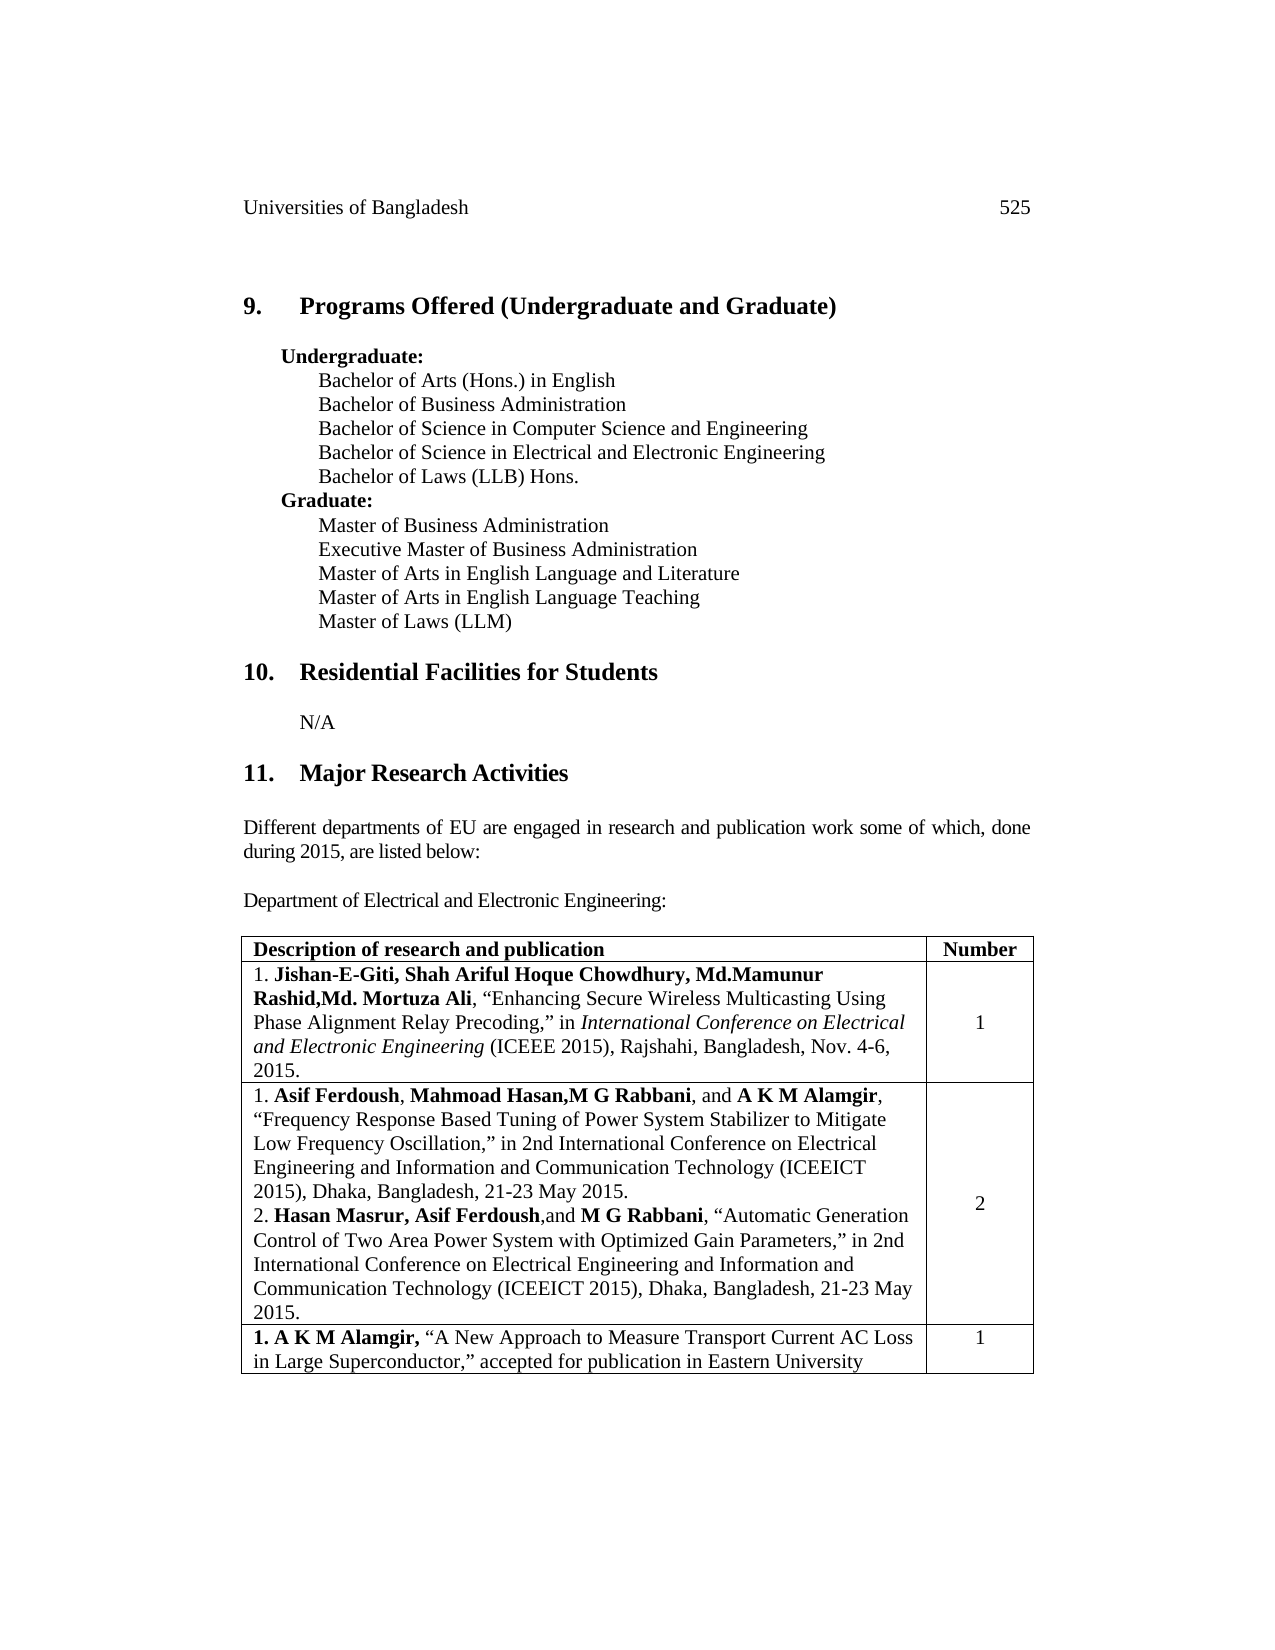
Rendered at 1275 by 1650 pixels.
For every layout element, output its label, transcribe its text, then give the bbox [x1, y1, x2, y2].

text Bachelor of Arts (Hons.) in English [318, 368, 1032, 392]
text Master of Arts in English Language and Literature [318, 561, 1032, 585]
text Master of Arts in English Language Teaching [318, 585, 1032, 609]
text Graduate: [281, 488, 1032, 512]
table_cell 1. Jishan-E-Giti, Shah Ariful Hoque Chowdhury, Md.Mamunur Rashid,Md. Mortuza Ali, “Enhancing Secure Wireless Multicasting Using Phase Alignment Relay Precoding,” in International Conference on Electrical and Electronic Engineering (ICEEE 2015), Rajshahi, Bangladesh, Nov. 4-6, 2015. [242, 962, 926, 1082]
text Undergraduate: [281, 344, 1032, 368]
table_cell 1. Asif Ferdoush, Mahmoad Hasan,M G Rabbani, and A K M Alamgir, “Frequency Response Based Tuning of Power System Stabilizer to Mitigate Low Frequency Oscillation,” in 2nd International Conference on Electrical Engineering and Information and Communication Technology (ICEEICT 2015), Dhaka, Bangladesh, 21-23 May 2015. 2. Hasan Masrur, Asif Ferdoush,and M G Rabbani, “Automatic Generation Control of Two Area Power System with Optimized Gain Parameters,” in 2nd International Conference on Electrical Engineering and Information and Communication Technology (ICEEICT 2015), Dhaka, Bangladesh, 21-23 May 2015. [242, 1083, 926, 1324]
text Bachelor of Laws (LLB) Hons. [318, 464, 1032, 488]
text Master of Business Administration [318, 512, 1032, 537]
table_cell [242, 1325, 926, 1373]
text 11. Major Research Activities [243, 758, 1032, 787]
table_header Number [927, 937, 1033, 961]
text Bachelor of Science in Electrical and Electronic Engineering [318, 440, 1032, 464]
text Executive Master of Business Administration [318, 537, 1032, 561]
text 9. Programs Offered (Undergraduate and Graduate) [243, 291, 1032, 320]
text N/A [243, 710, 1032, 734]
table_header Description of research and publication [242, 937, 926, 961]
table_cell 1 [927, 962, 1033, 1082]
table_cell 2 [927, 1083, 1033, 1324]
text Master of Laws (LLM) [318, 609, 1032, 633]
text Different departments of EU are engaged in research and publication work some of which, done during 2015, are listed below: [243, 815, 1032, 863]
text Bachelor of Science in Computer Science and Engineering [318, 416, 1032, 440]
text Department of Electrical and Electronic Engineering: [243, 887, 1032, 912]
text Bachelor of Business Administration [318, 392, 1032, 416]
text 10. Residential Facilities for Students [243, 657, 1032, 686]
table_cell 1 [927, 1325, 1033, 1373]
